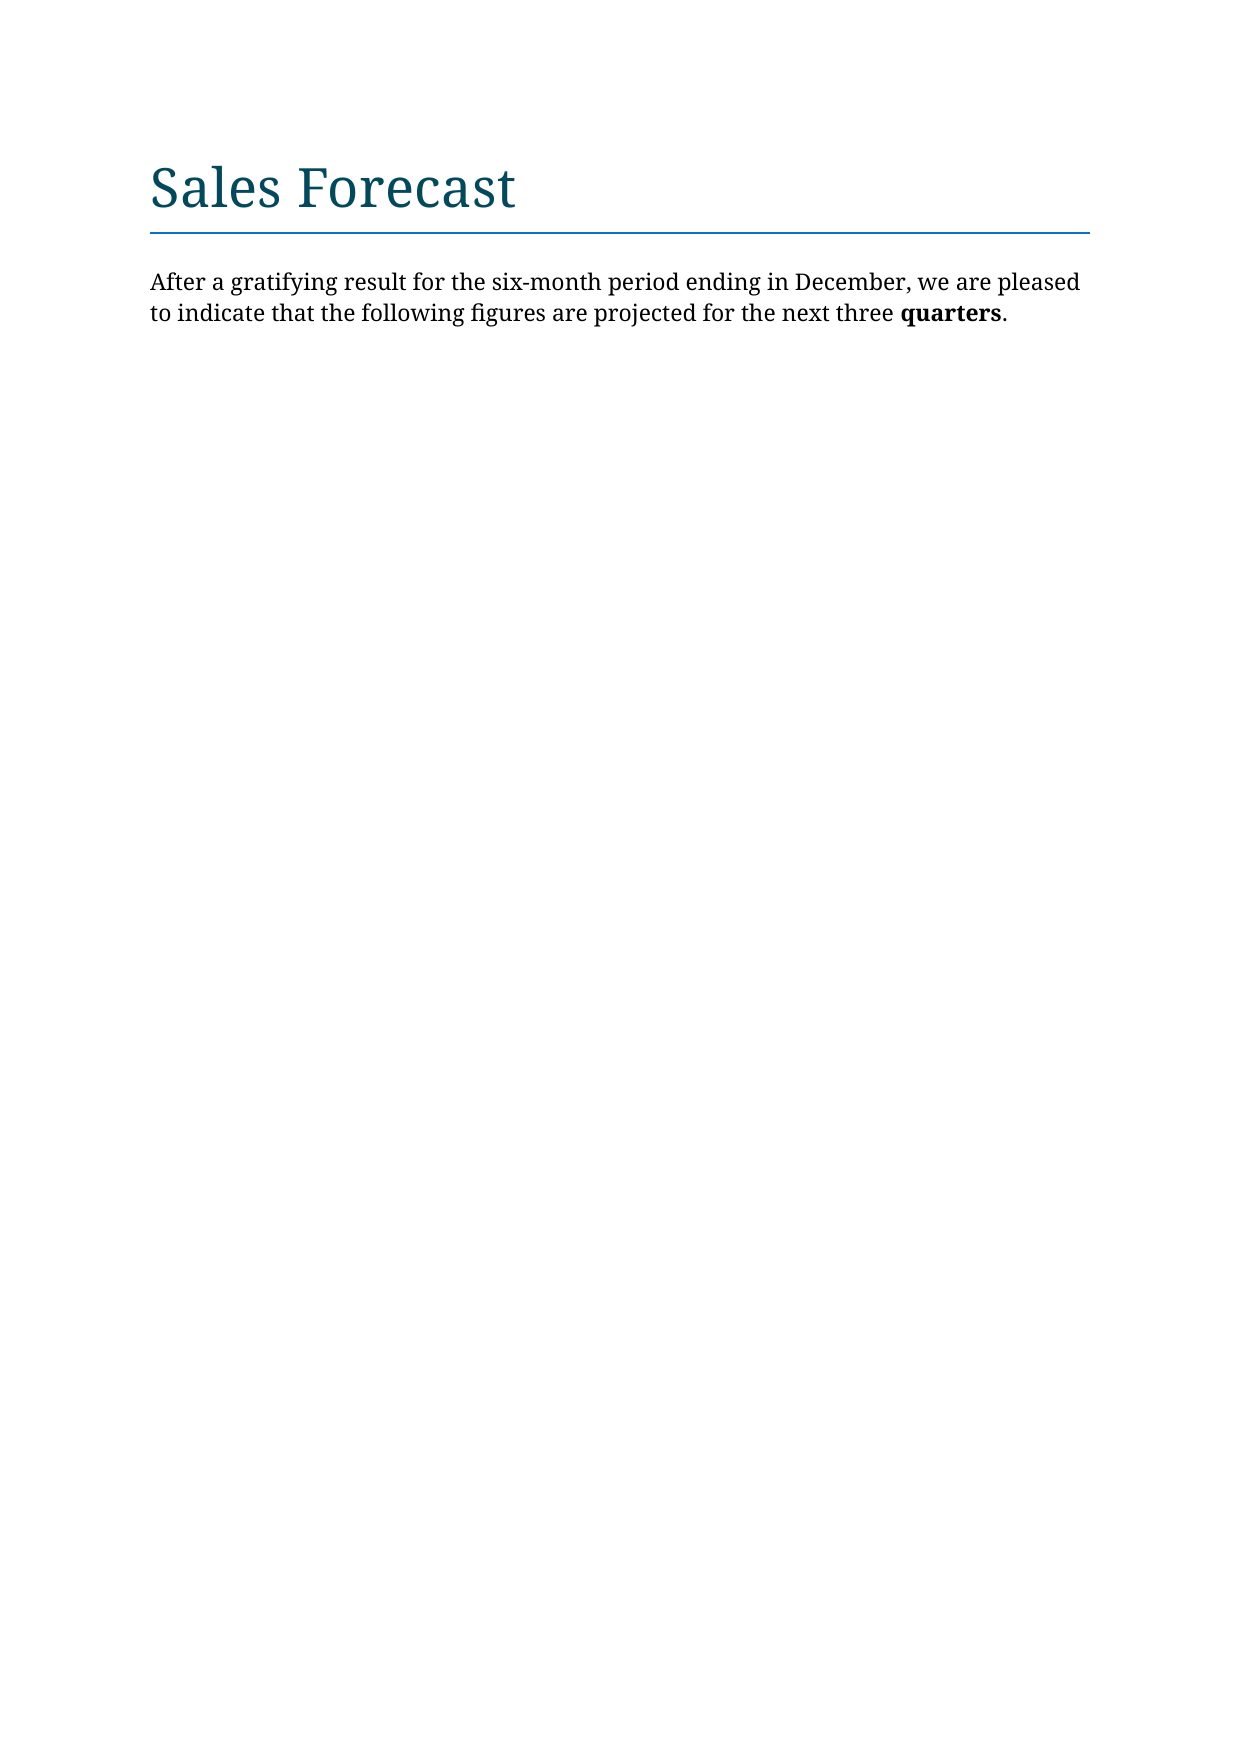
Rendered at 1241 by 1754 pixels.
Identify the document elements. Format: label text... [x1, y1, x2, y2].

text After a gratifying result for the six-month period ending in December, we are pleased to indicate that the following figures are projected for the next three quarters. [150, 265, 1090, 328]
title Sales Forecast [150, 150, 1090, 232]
